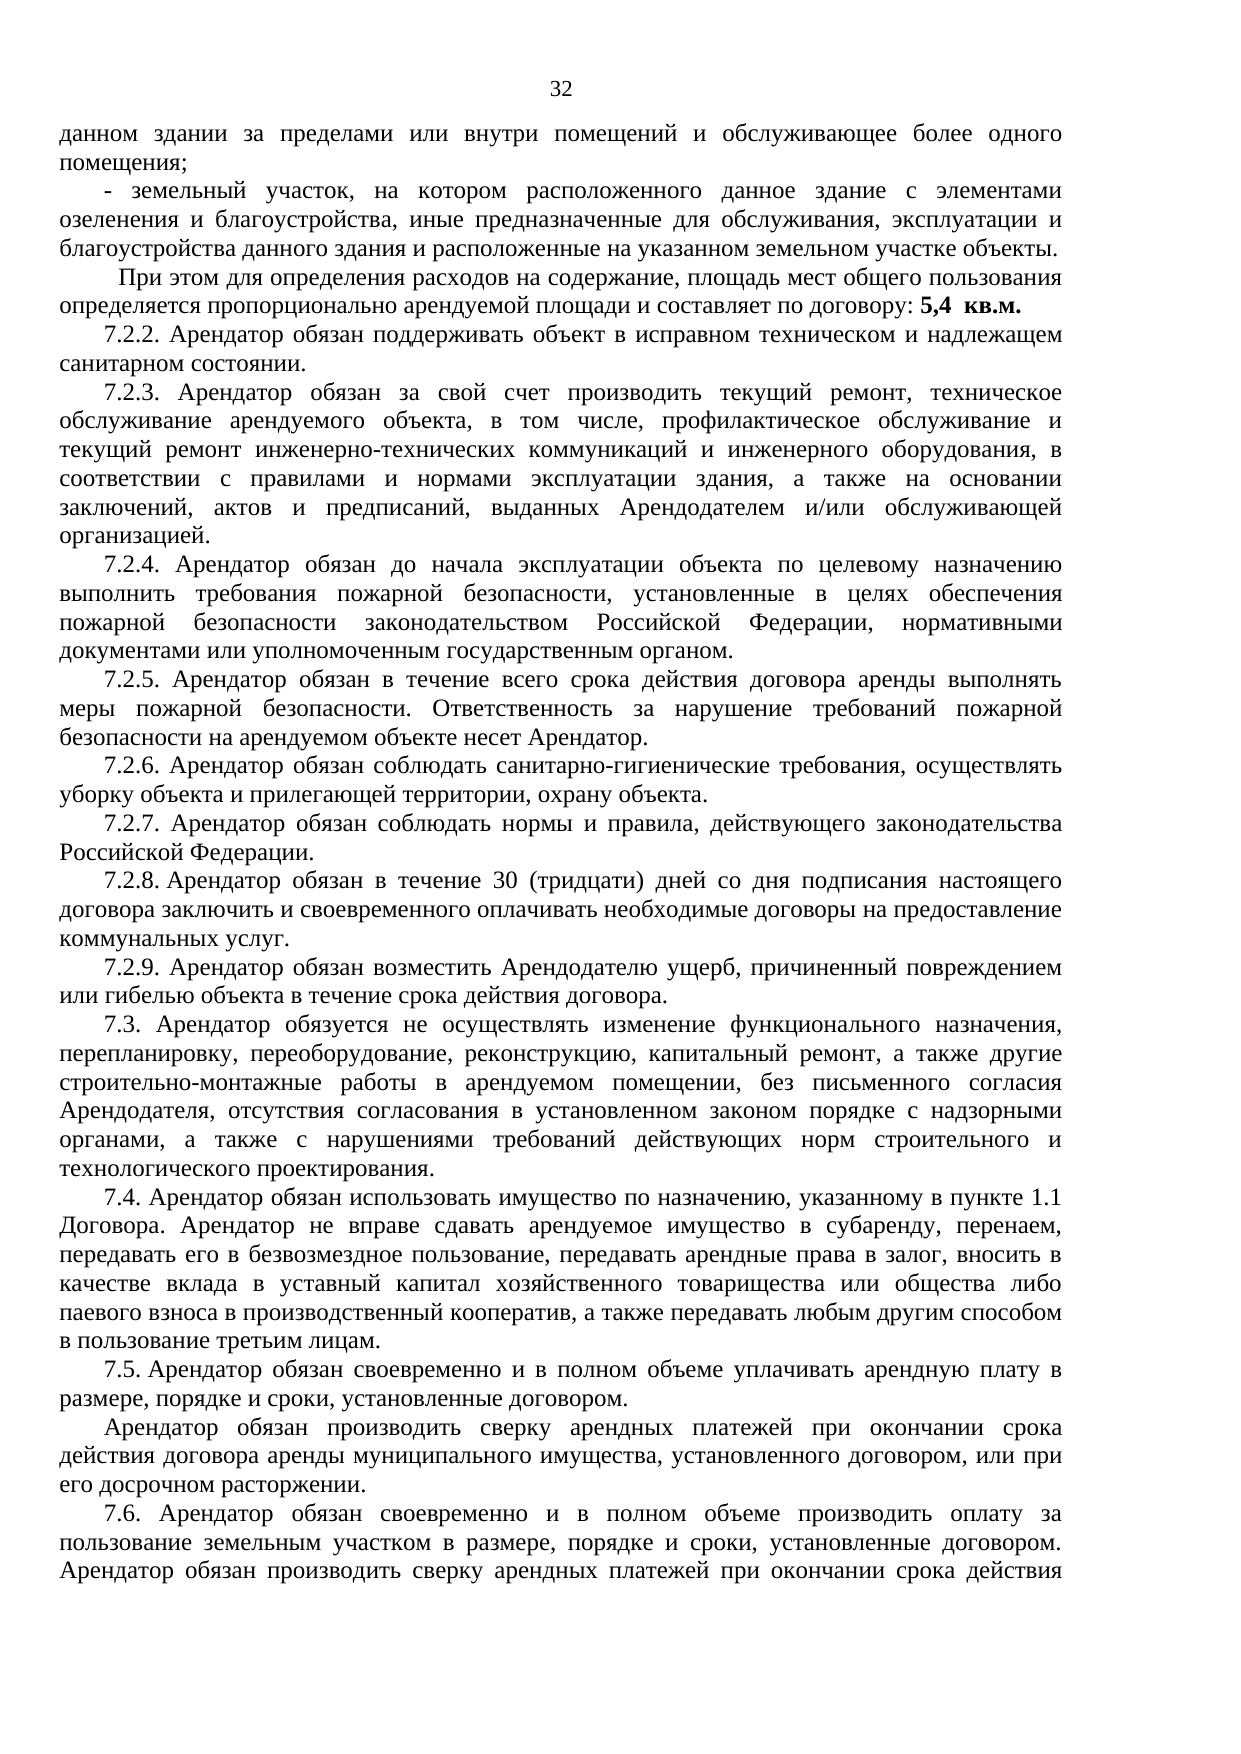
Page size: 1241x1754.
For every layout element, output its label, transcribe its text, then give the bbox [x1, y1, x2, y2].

text Арендатор обязан производить сверку арендных платежей при окончании срока действия договора аренды муниципального имущества, установленного договором, или при его досрочном расторжении. [59, 1412, 1063, 1498]
text 7.2.2. Арендатор обязан поддерживать объект в исправном техническом и надлежащем санитарном состоянии. [59, 319, 1063, 377]
text 7.4. Арендатор обязан использовать имущество по назначению, указанному в пункте 1.1 Договора. Арендатор не вправе сдавать арендуемое имущество в субаренду, перенаем, передавать его в безвозмездное пользование, передавать арендные права в залог, вносить в качестве вклада в уставный капитал хозяйственного товарищества или общества либо паевого взноса в производственный кооператив, а также передавать любым другим способом в пользование третьим лицам. [59, 1182, 1063, 1354]
text 7.2.3. Арендатор обязан за свой счет производить текущий ремонт, техническое обслуживание арендуемого объекта, в том числе, профилактическое обслуживание и текущий ремонт инженерно-технических коммуникаций и инженерного оборудования, в соответствии с правилами и нормами эксплуатации здания, а также на основании заключений, актов и предписаний, выданных Арендодателем и/или обслуживающей организацией. [59, 377, 1063, 549]
text 7.2.8. Арендатор обязан в течение 30 (тридцати) дней со дня подписания настоящего договора заключить и своевременного оплачивать необходимые договоры на предоставление коммунальных услуг. [59, 866, 1063, 952]
text 7.3. Арендатор обязуется не осуществлять изменение функционального назначения, перепланировку, переоборудование, реконструкцию, капитальный ремонт, а также другие строительно-монтажные работы в арендуемом помещении, без письменного согласия Арендодателя, отсутствия согласования в установленном законом порядке с надзорными органами, а также с нарушениями требований действующих норм строительного и технологического проектирования. [59, 1009, 1063, 1182]
text - земельный участок, на котором расположенного данное здание с элементами озеленения и благоустройства, иные предназначенные для обслуживания, эксплуатации и благоустройства данного здания и расположенные на указанном земельном участке объекты. [59, 176, 1063, 262]
text 7.5. Арендатор обязан своевременно и в полном объеме уплачивать арендную плату в размере, порядке и сроки, установленные договором. [59, 1354, 1063, 1412]
text 7.2.9. Арендатор обязан возместить Арендодателю ущерб, причиненный повреждением или гибелью объекта в течение срока действия договора. [59, 952, 1063, 1009]
text 7.2.5. Арендатор обязан в течение всего срока действия договора аренды выполнять меры пожарной безопасности. Ответственность за нарушение требований пожарной безопасности на арендуемом объекте несет Арендатор. [59, 664, 1063, 751]
text 7.2.7. Арендатор обязан соблюдать нормы и правила, действующего законодательства Российской Федерации. [59, 808, 1063, 866]
text 7.2.6. Арендатор обязан соблюдать санитарно-гигиенические требования, осуществлять уборку объекта и прилегающей территории, охрану объекта. [59, 751, 1063, 808]
text При этом для определения расходов на содержание, площадь мест общего пользования определяется пропорционально арендуемой площади и составляет по договору: 5,4 кв.м. [59, 262, 1063, 319]
text 7.2.4. Арендатор обязан до начала эксплуатации объекта по целевому назначению выполнить требования пожарной безопасности, установленные в целях обеспечения пожарной безопасности законодательством Российской Федерации, нормативными документами или уполномоченным государственным органом. [59, 549, 1063, 664]
